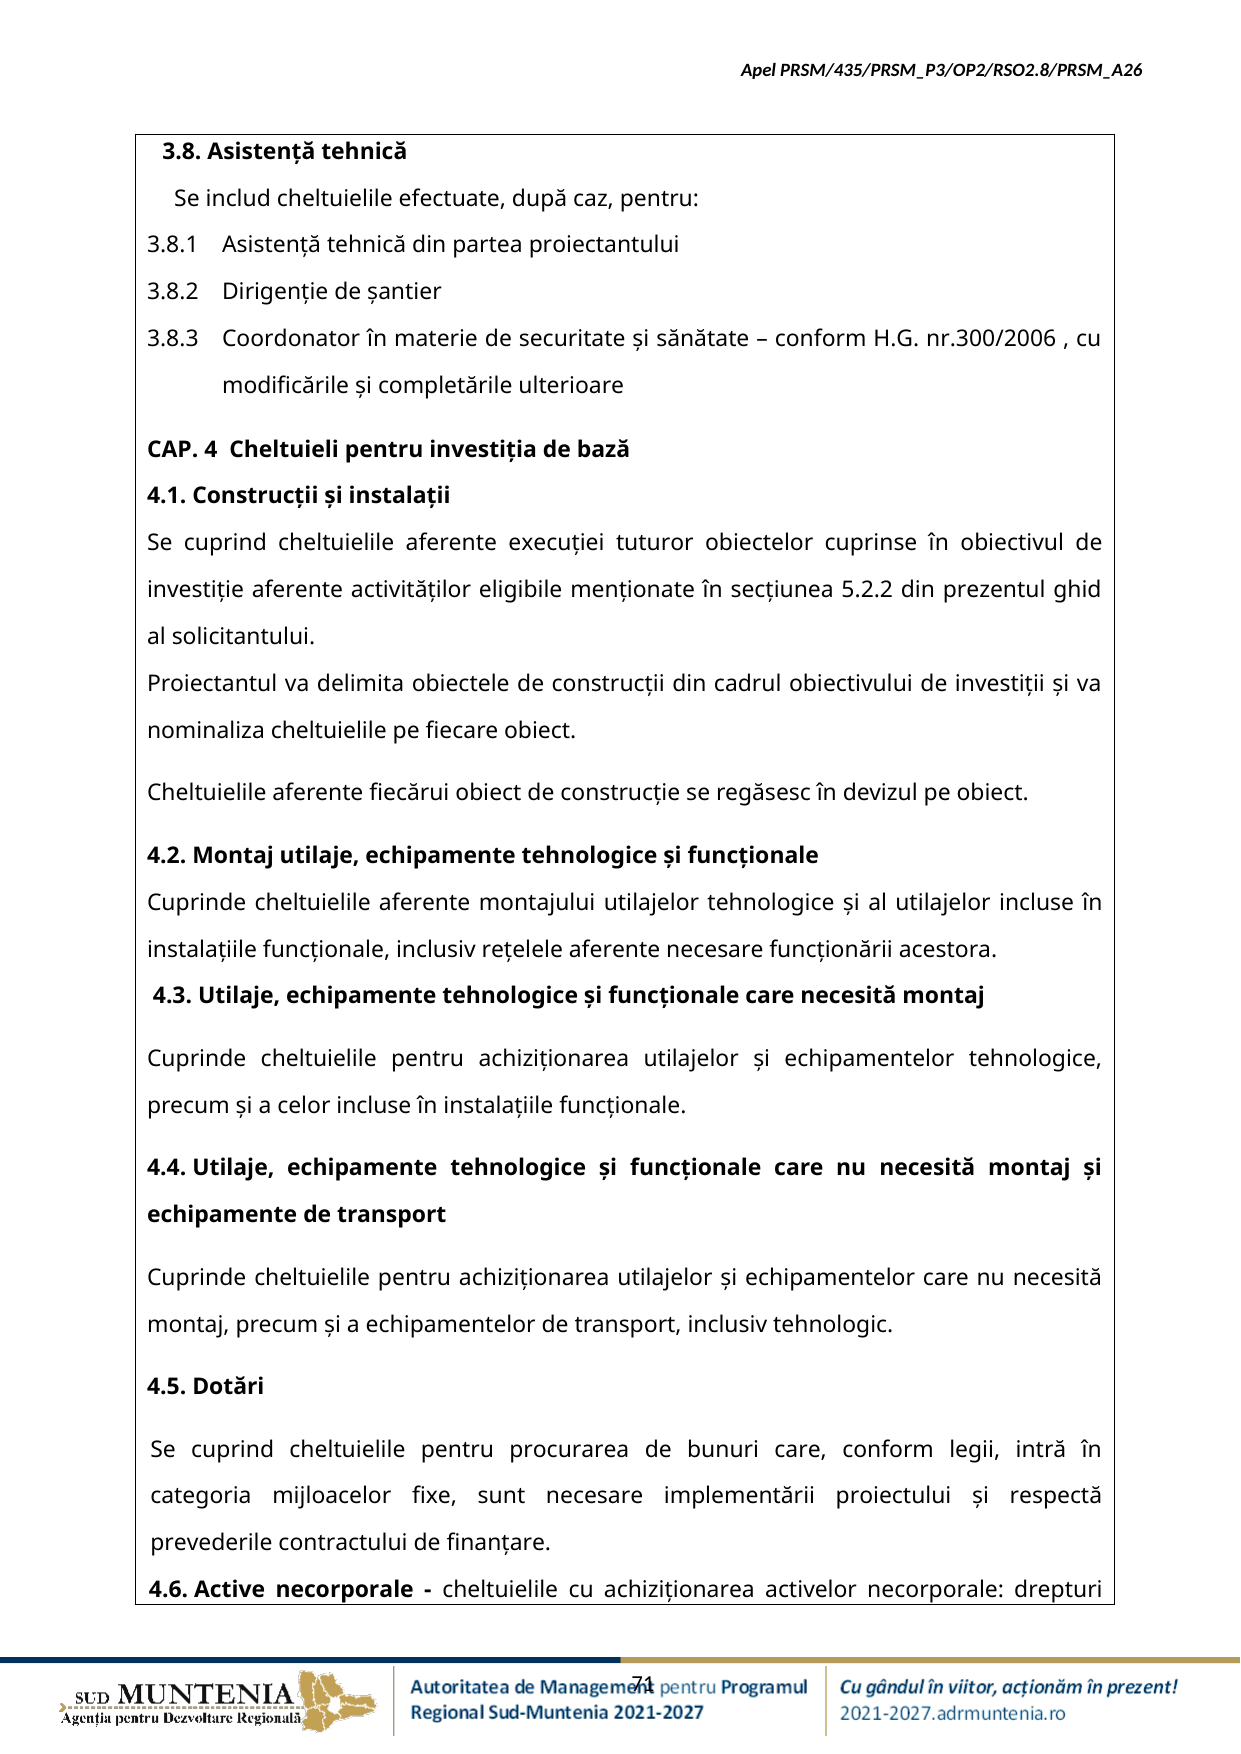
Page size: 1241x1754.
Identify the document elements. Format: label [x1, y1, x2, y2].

picture [0, 1657, 1241, 1737]
table_header [136, 135, 1114, 1604]
